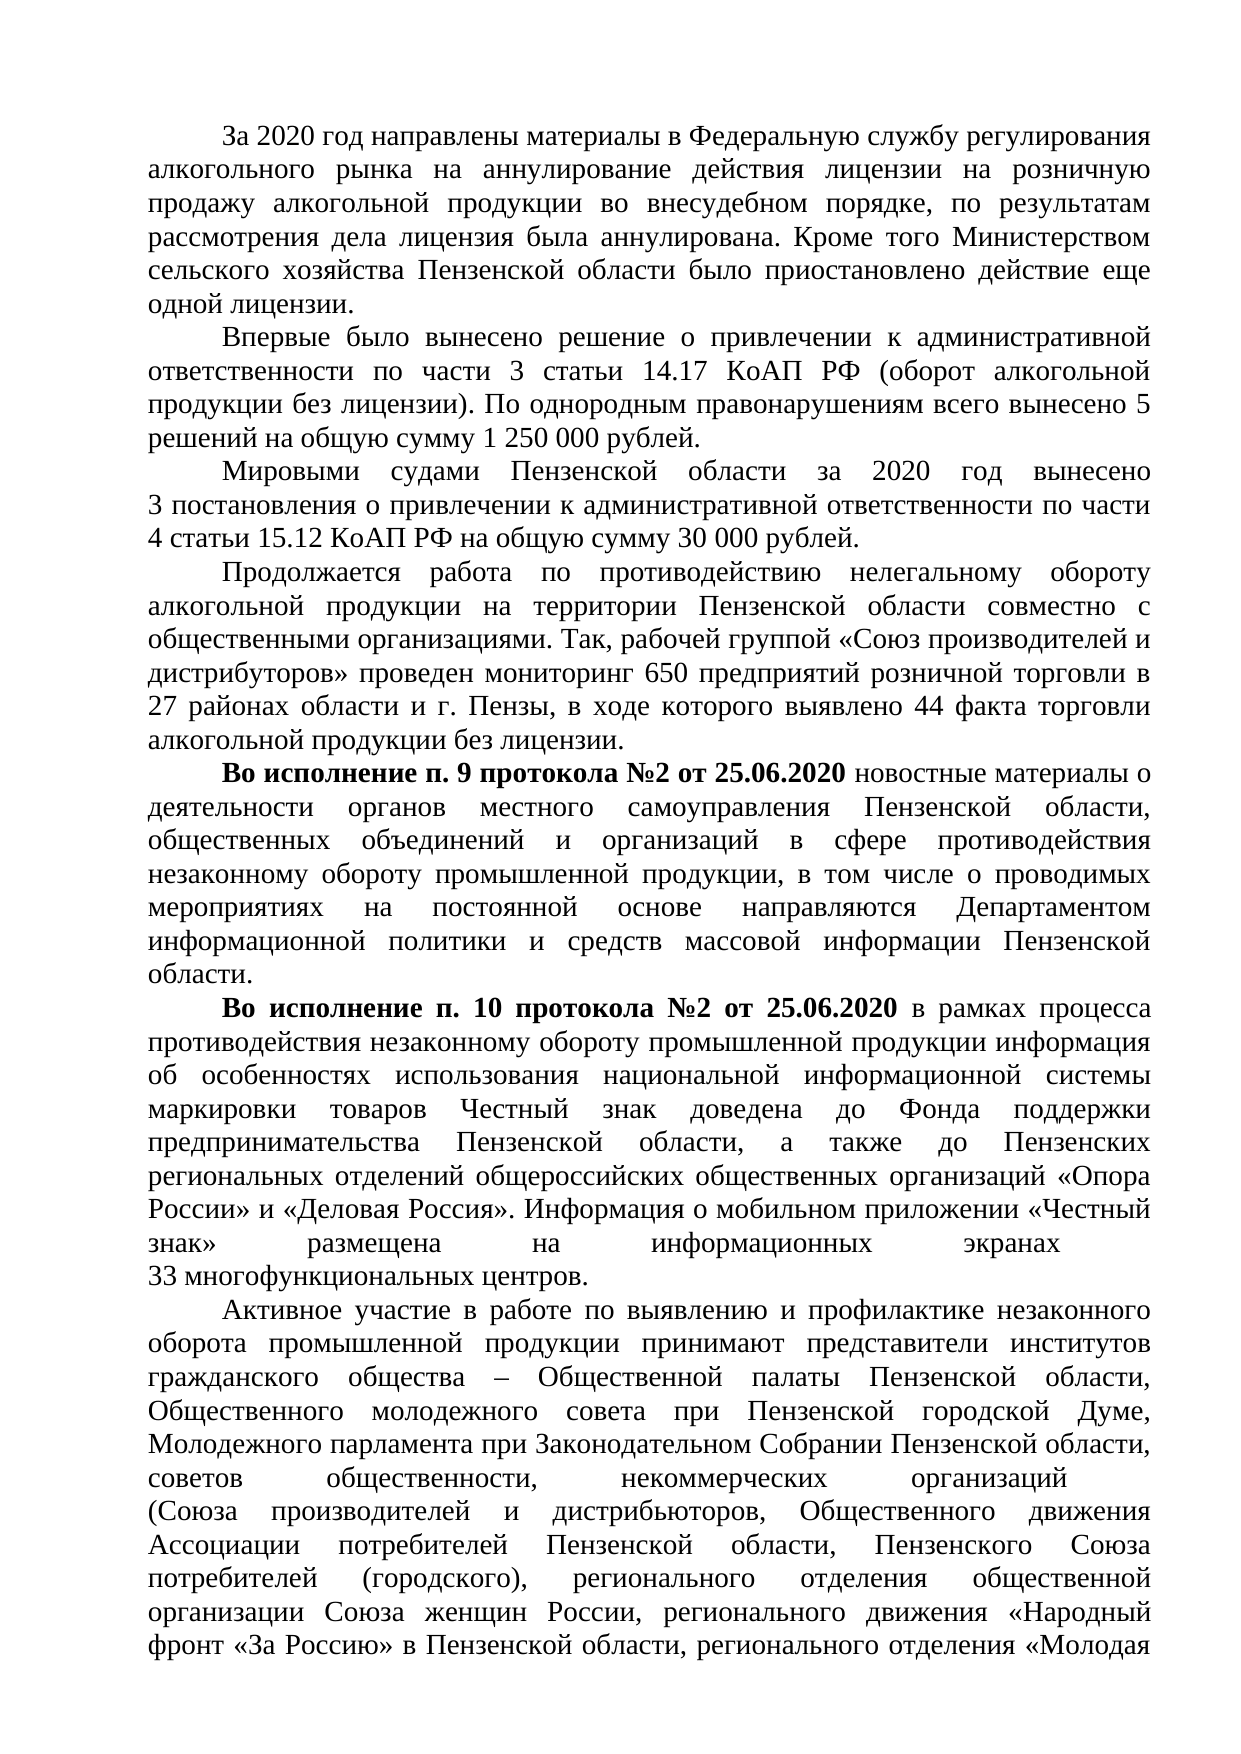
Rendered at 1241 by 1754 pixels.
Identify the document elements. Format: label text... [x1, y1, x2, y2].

text Продолжается работа по противодействию нелегальному обороту алкогольной продукции на территории Пензенской области совместно с общественными организациями. Так, рабочей группой «Союз производителей и дистрибуторов» проведен мониторинг 650 предприятий розничной торговли в 27 районах области и г. Пензы, в ходе которого выявлено 44 факта торговли алкогольной продукции без лицензии. [148, 554, 1152, 755]
text Впервые было вынесено решение о привлечении к административной ответственности по части 3 статьи 14.17 КоАП РФ (оборот алкогольной продукции без лицензии). По однородным правонарушениям всего вынесено 5 решений на общую сумму 1 250 000 рублей. [148, 319, 1152, 453]
text Во исполнение п. 10 протокола №2 от 25.06.2020 в рамках процесса противодействия незаконному обороту промышленной продукции информация об особенностях использования национальной информационной системы маркировки товаров Честный знак доведена до Фонда поддержки предпринимательства Пензенской области, а также до Пензенских региональных отделений общероссийских общественных организаций «Опора России» и «Деловая Россия». Информация о мобильном приложении «Честный знак» размещена на информационных экранах 33 многофункциональных центров. [148, 990, 1152, 1292]
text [148, 1292, 1152, 1661]
text За 2020 год направлены материалы в Федеральную службу регулирования алкогольного рынка на аннулирование действия лицензии на розничную продажу алкогольной продукции во внесудебном порядке, по результатам рассмотрения дела лицензия была аннулирована. Кроме того Министерством сельского хозяйства Пензенской области было приостановлено действие еще одной лицензии. [148, 118, 1152, 319]
text Мировыми судами Пензенской области за 2020 год вынесено 3 постановления о привлечении к административной ответственности по части 4 статьи 15.12 КоАП РФ на общую сумму 30 000 рублей. [148, 453, 1152, 554]
text Во исполнение п. 9 протокола №2 от 25.06.2020 новостные материалы о деятельности органов местного самоуправления Пензенской области, общественных объединений и организаций в сфере противодействия незаконному обороту промышленной продукции, в том числе о проводимых мероприятиях на постоянной основе направляются Департаментом информационной политики и средств массовой информации Пензенской области. [148, 755, 1152, 990]
